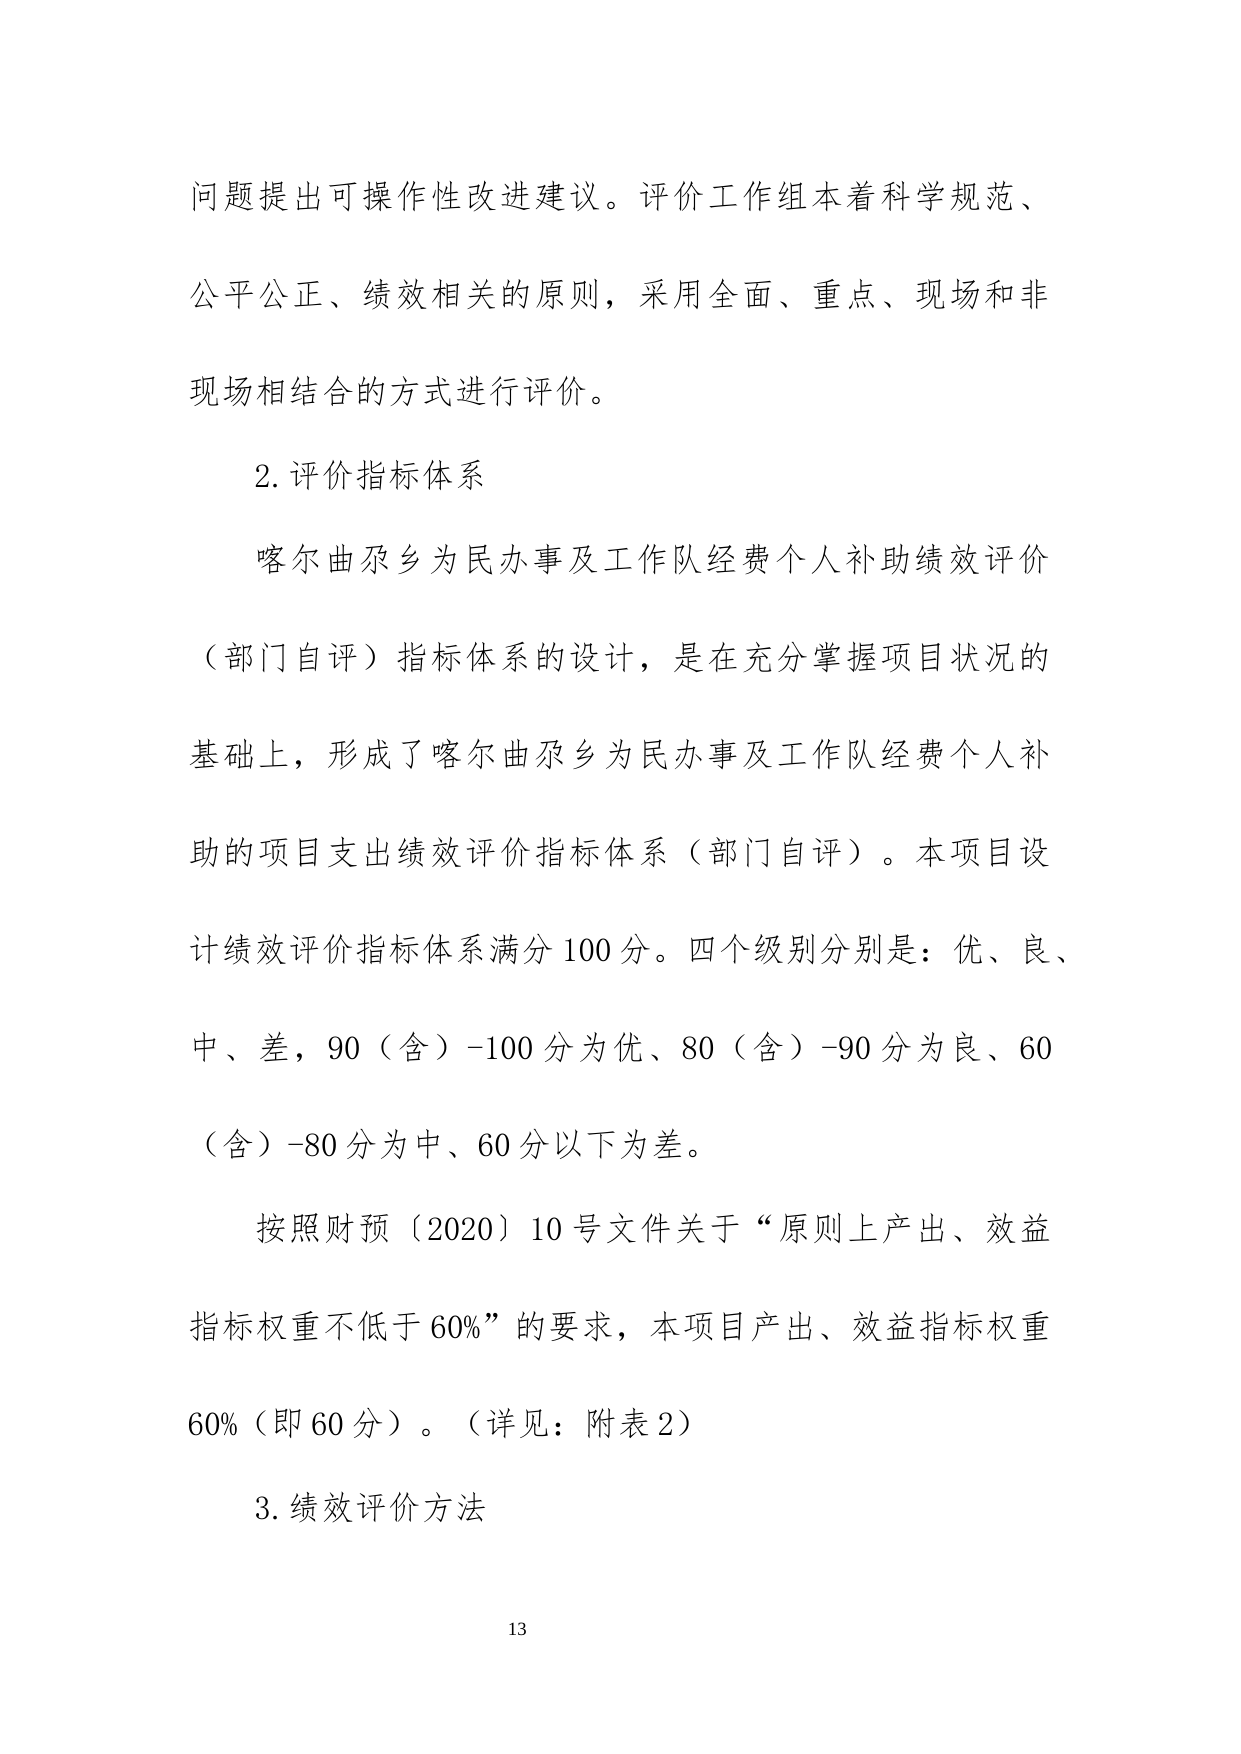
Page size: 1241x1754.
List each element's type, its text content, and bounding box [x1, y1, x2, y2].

text 喀尔曲尕乡为民办事及工作队经费个人补助绩效评价（部门自评）指标体系的设计，是在充分掌握项目状况的基础上，形成了喀尔曲尕乡为民办事及工作队经费个人补助的项目支出绩效评价指标体系（部门自评）。本项目设计绩效评价指标体系满分100分。四个级别分别是：优、良、中、差，90（含）-100分为优、80（含）-90分为良、60（含）-80分为中、60分以下为差。 [187, 525, 1053, 1175]
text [187, 162, 1053, 422]
text 3.绩效评价方法 [187, 1473, 1053, 1538]
text 按照财预〔2020〕10号文件关于“原则上产出、效益指标权重不低于60%”的要求，本项目产出、效益指标权重60%（即60分）。（详见：附表2） [187, 1194, 1053, 1454]
text 2.评价指标体系 [187, 441, 1053, 506]
